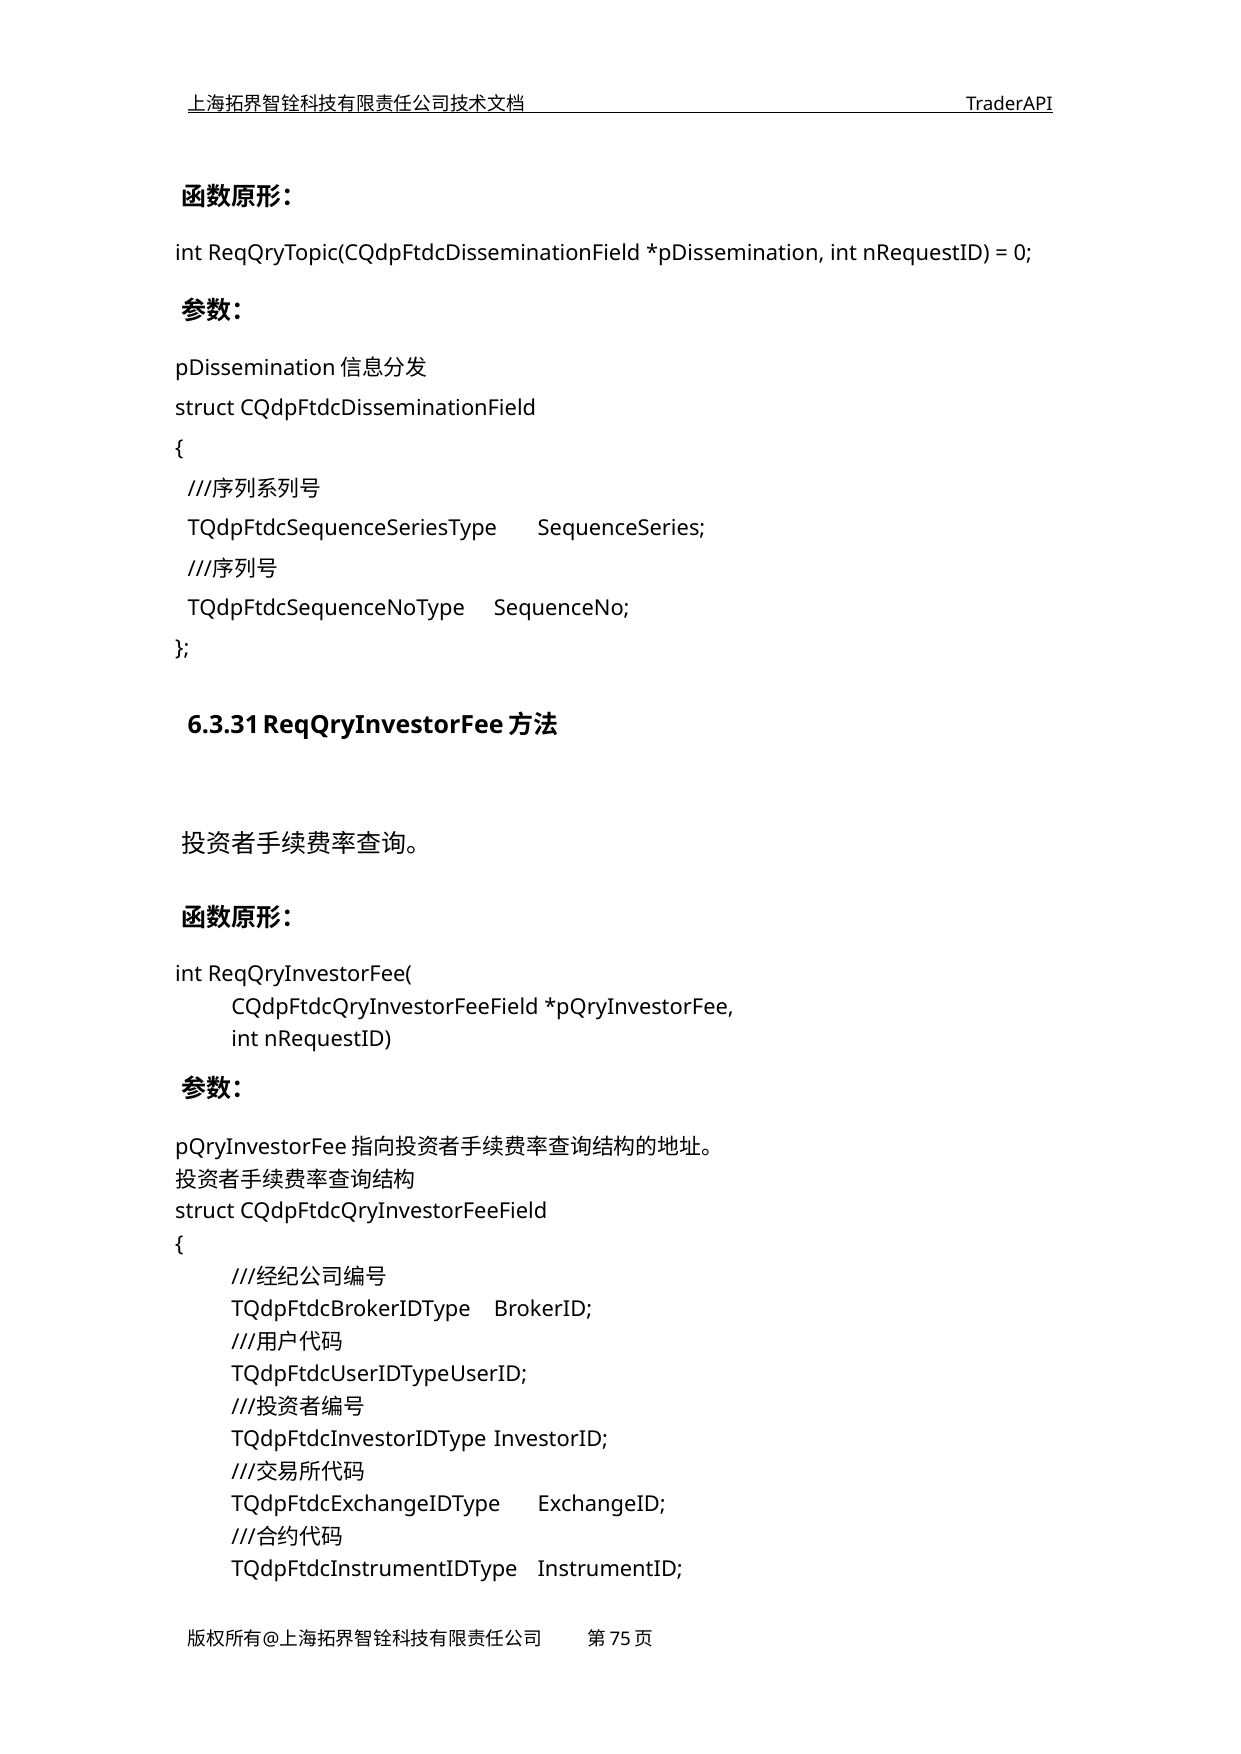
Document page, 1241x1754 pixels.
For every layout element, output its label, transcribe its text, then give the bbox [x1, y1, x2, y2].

text pDissemination信息分发 [131, 350, 1087, 382]
text struct CQdpFtdcQryInvestorFeeField [131, 1194, 1087, 1226]
text int ReqQryTopic(CQdpFtdcDisseminationField *pDissemination, int nRequestID) = 0; [131, 236, 1087, 268]
text ///交易所代码 [131, 1454, 1087, 1486]
text ///用户代码 [131, 1324, 1087, 1356]
text pQryInvestorFee指向投资者手续费率查询结构的地址。 [131, 1129, 1087, 1161]
text TQdpFtdcBrokerIDType BrokerID; [131, 1291, 1087, 1324]
text TQdpFtdcInstrumentIDType InstrumentID; [187, 1551, 1087, 1584]
text 参数： [131, 1054, 1087, 1119]
text TQdpFtdcInvestorIDType InvestorID; [131, 1421, 1087, 1454]
text ///经纪公司编号 [131, 1259, 1087, 1291]
text struct CQdpFtdcDisseminationField [131, 390, 1087, 423]
text ///投资者编号 [131, 1389, 1087, 1421]
subtitle ReqQryInvestorFee方法 [187, 690, 1053, 755]
text TQdpFtdcSequenceNoType SequenceNo; [131, 591, 1087, 623]
text TQdpFtdcSequenceSeriesType SequenceSeries; [131, 511, 1087, 543]
text CQdpFtdcQryInvestorFeeField *pQryInvestorFee, [187, 989, 1087, 1022]
text { [131, 430, 1087, 463]
text 参数： [131, 276, 1087, 341]
text 投资者手续费率查询结构 [131, 1161, 1087, 1194]
text TQdpFtdcUserIDType UserID; [131, 1356, 1087, 1389]
text ///合约代码 [131, 1519, 1087, 1551]
text int ReqQryInvestorFee( [131, 957, 1087, 989]
text ///序列号 [131, 551, 1087, 583]
text 函数原形： [131, 883, 1087, 948]
text ///序列系列号 [131, 470, 1087, 503]
text { [131, 1226, 1087, 1259]
text }; [131, 631, 1087, 663]
text int nRequestID) [187, 1022, 1087, 1054]
text 投资者手续费率查询。 [131, 809, 1087, 874]
text 函数原形： [131, 162, 1087, 227]
text TQdpFtdcExchangeIDType ExchangeID; [131, 1486, 1087, 1519]
